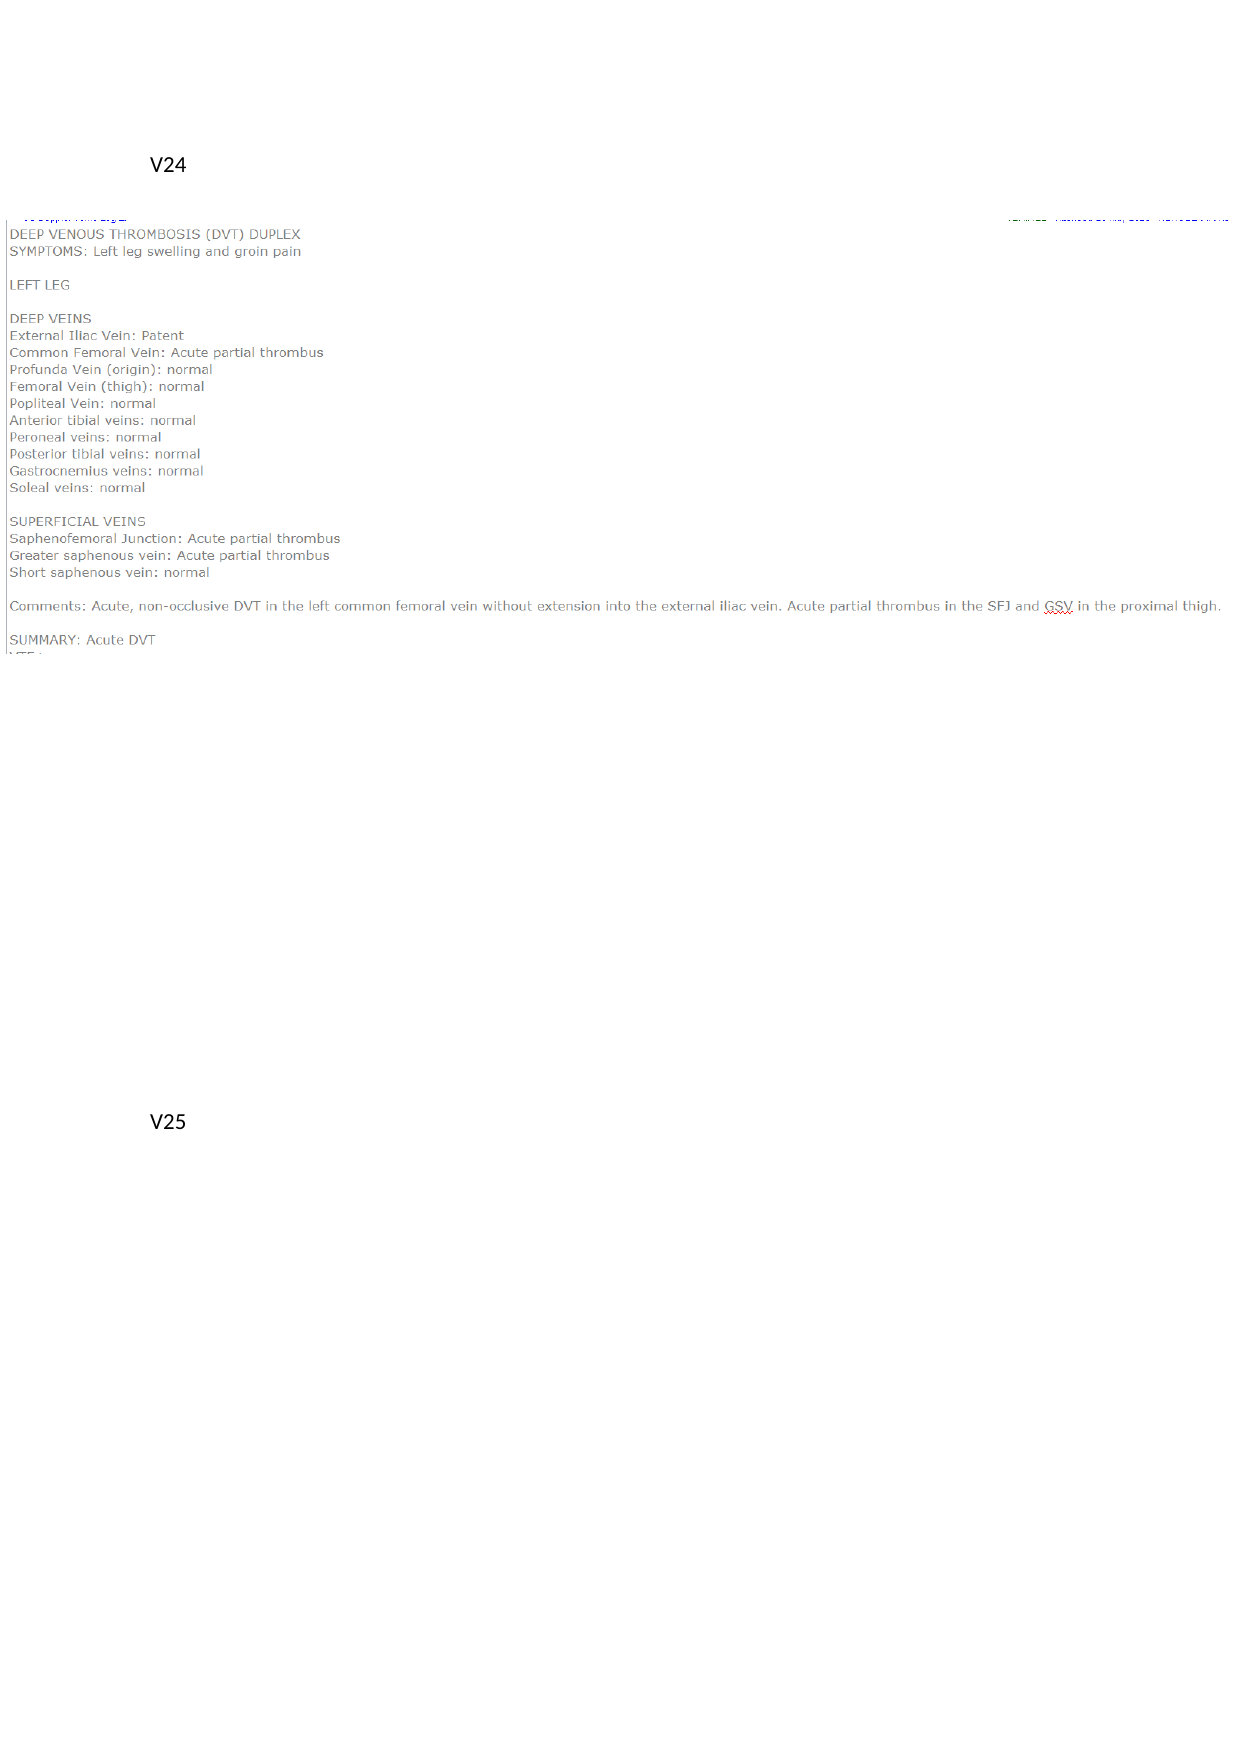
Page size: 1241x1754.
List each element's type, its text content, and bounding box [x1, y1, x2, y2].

picture [6, 220, 1229, 654]
text V25 [150, 1107, 1090, 1135]
text V24 [150, 150, 1090, 178]
